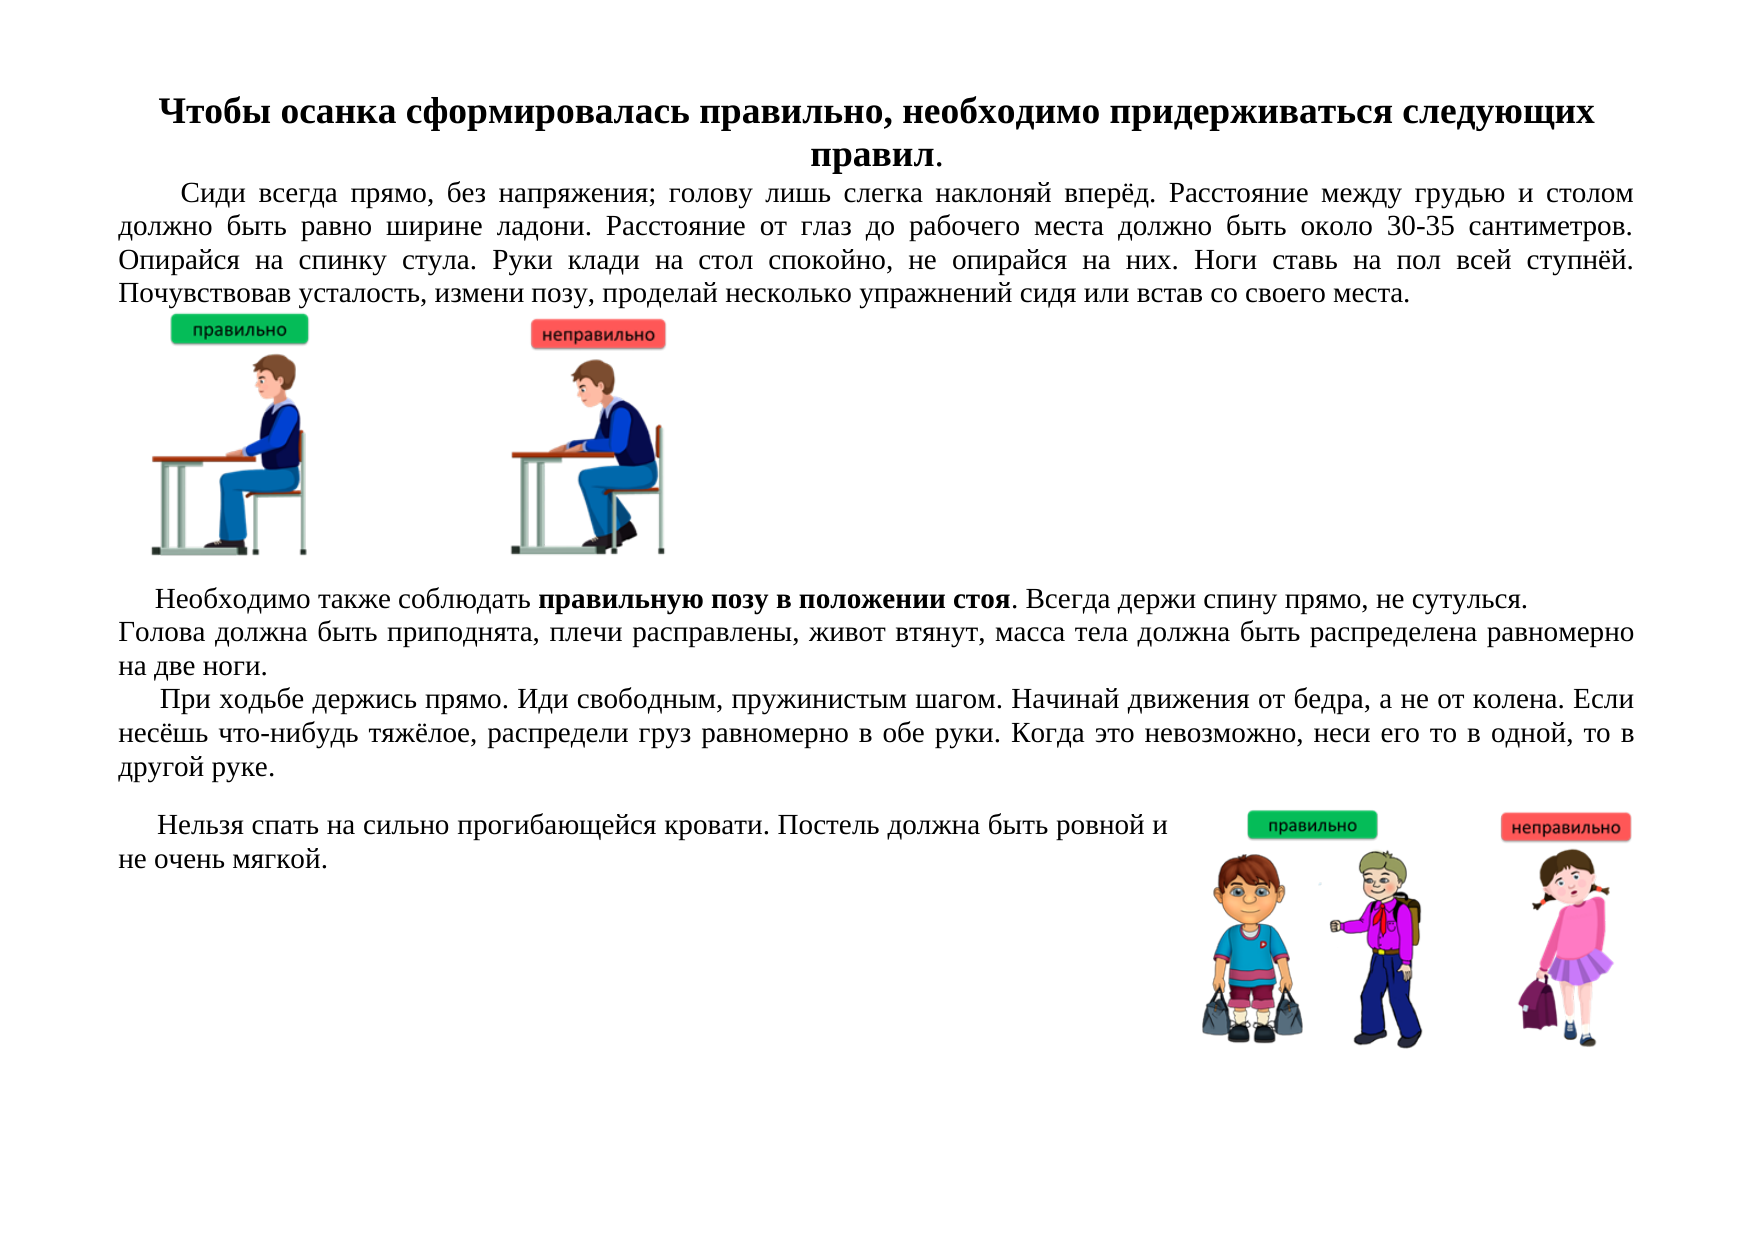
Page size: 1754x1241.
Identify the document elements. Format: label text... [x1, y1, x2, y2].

text Необходимо также соблюдать правильную позу в положении стоя. Всегда держи спину прямо, не сутулься. [118, 581, 1636, 614]
picture [1189, 805, 1636, 1063]
text Сиди всегда прямо, без напряжения; голову лишь слегка наклоняй вперёд. Расстояние между грудью и столом должно быть равно ширине ладони. Расстояние от глаз до рабочего места должно быть около 30-35 сантиметров. Опирайся на спинку стула. Руки клади на стол спокойно, не опирайся на них. Ноги ставь на пол всей ступнёй. Почувствовав усталость, измени позу, проделай несколько упражнений сидя или встав со своего места. [118, 175, 1636, 309]
text Нельзя спать на сильно прогибающейся кровати. Постель должна быть ровной и не очень мягкой. [118, 807, 1189, 874]
text Голова должна быть приподнята, плечи расправлены, живот втянут, масса тела должна быть распределена равномерно на две ноги. [118, 614, 1636, 682]
text При ходьбе держись прямо. Иди свободным, пружинистым шагом. Начинай движения от бедра, а не от колена. Если несёшь что-нибудь тяжёлое, распредели груз равномерно в обе руки. Когда это невозможно, неси его то в одной, то в другой руке. [118, 682, 1636, 782]
picture [118, 308, 719, 581]
text Чтобы осанка сформировалась правильно, необходимо придерживаться следующих правил. [118, 88, 1636, 175]
